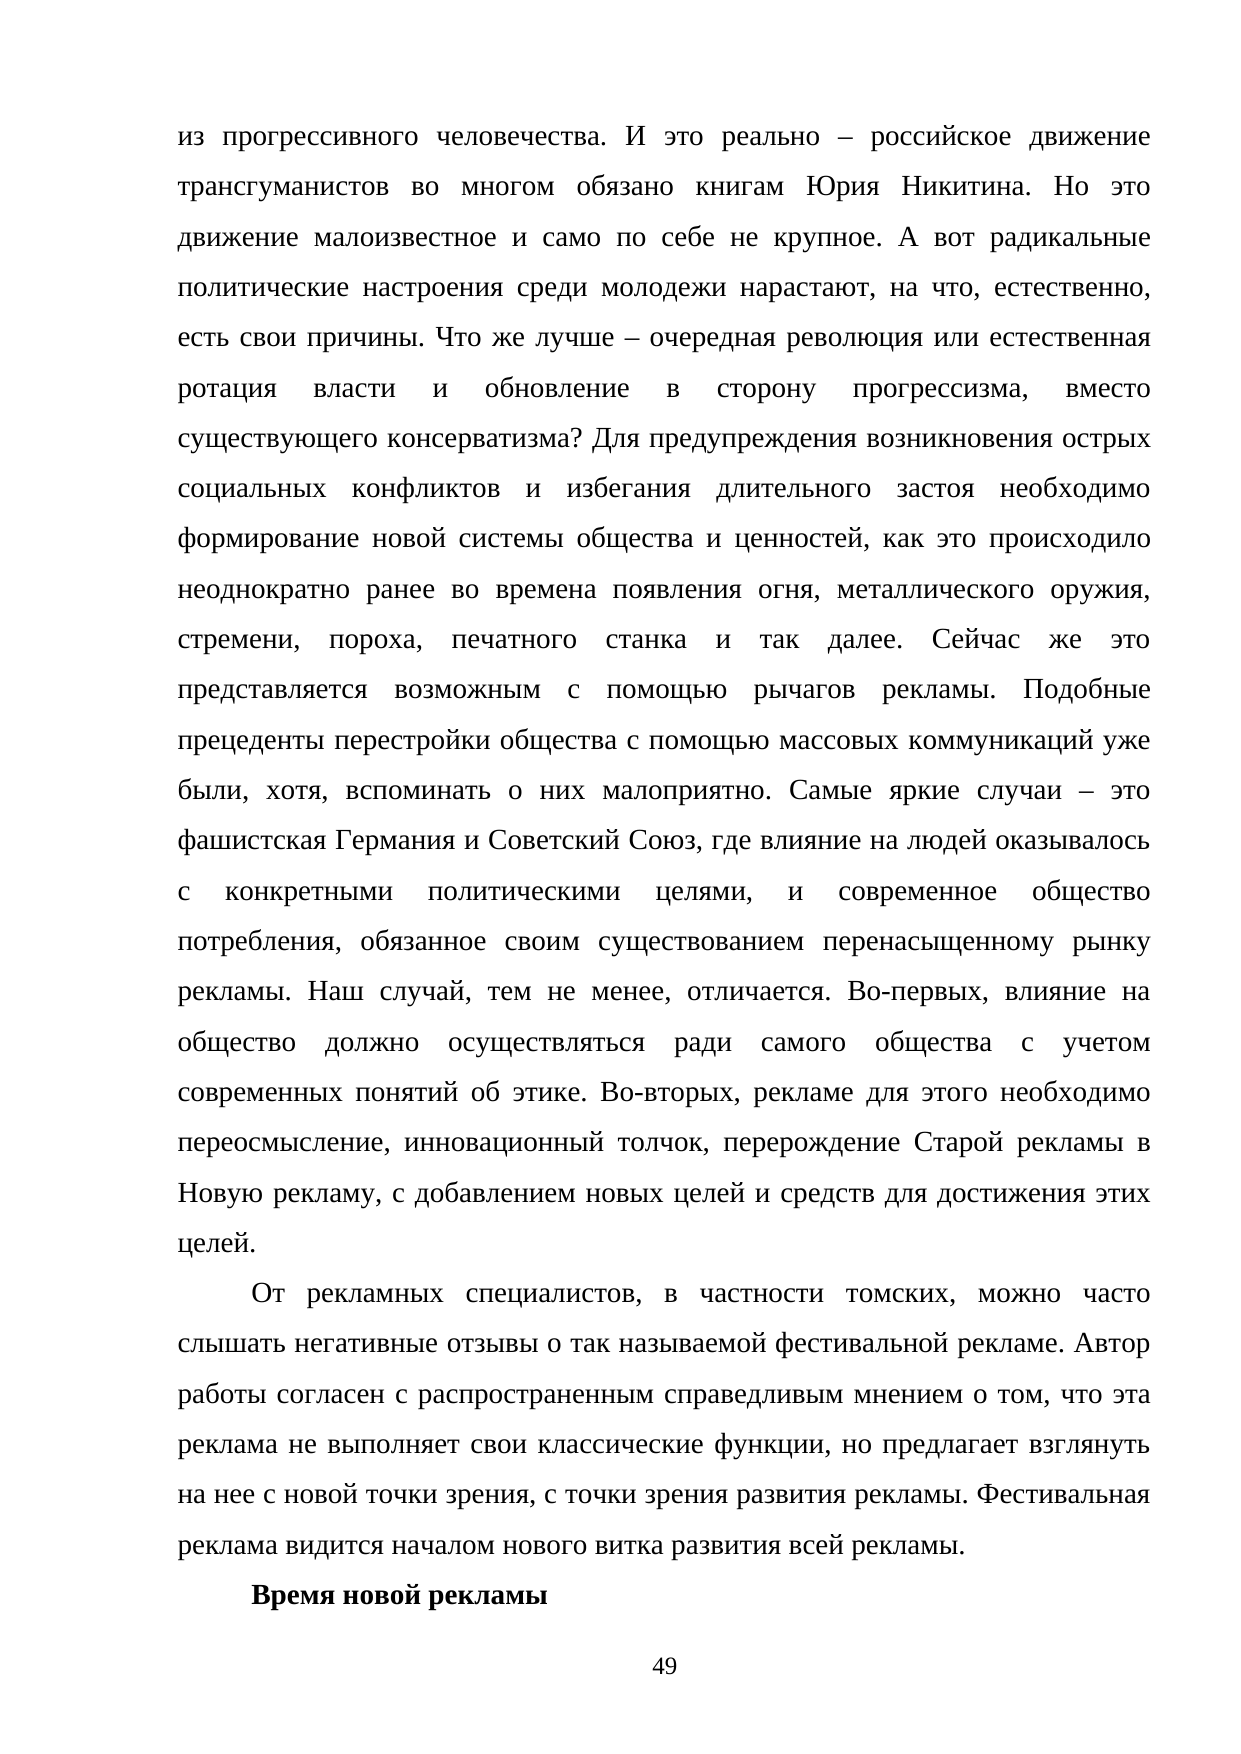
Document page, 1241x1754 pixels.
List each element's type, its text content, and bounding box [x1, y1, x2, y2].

text От рекламных специалистов, в частности томских, можно часто слышать негативные отзывы о так называемой фестивальной рекламе. Автор работы согласен с распространенным справедливым мнением о том, что эта реклама не выполняет свои классические функции, но предлагает взглянуть на нее с новой точки зрения, с точки зрения развития рекламы. Фестивальная реклама видится началом нового витка развития всей рекламы. [177, 1275, 1152, 1560]
text Время новой рекламы [177, 1577, 1152, 1611]
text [177, 118, 1152, 1258]
